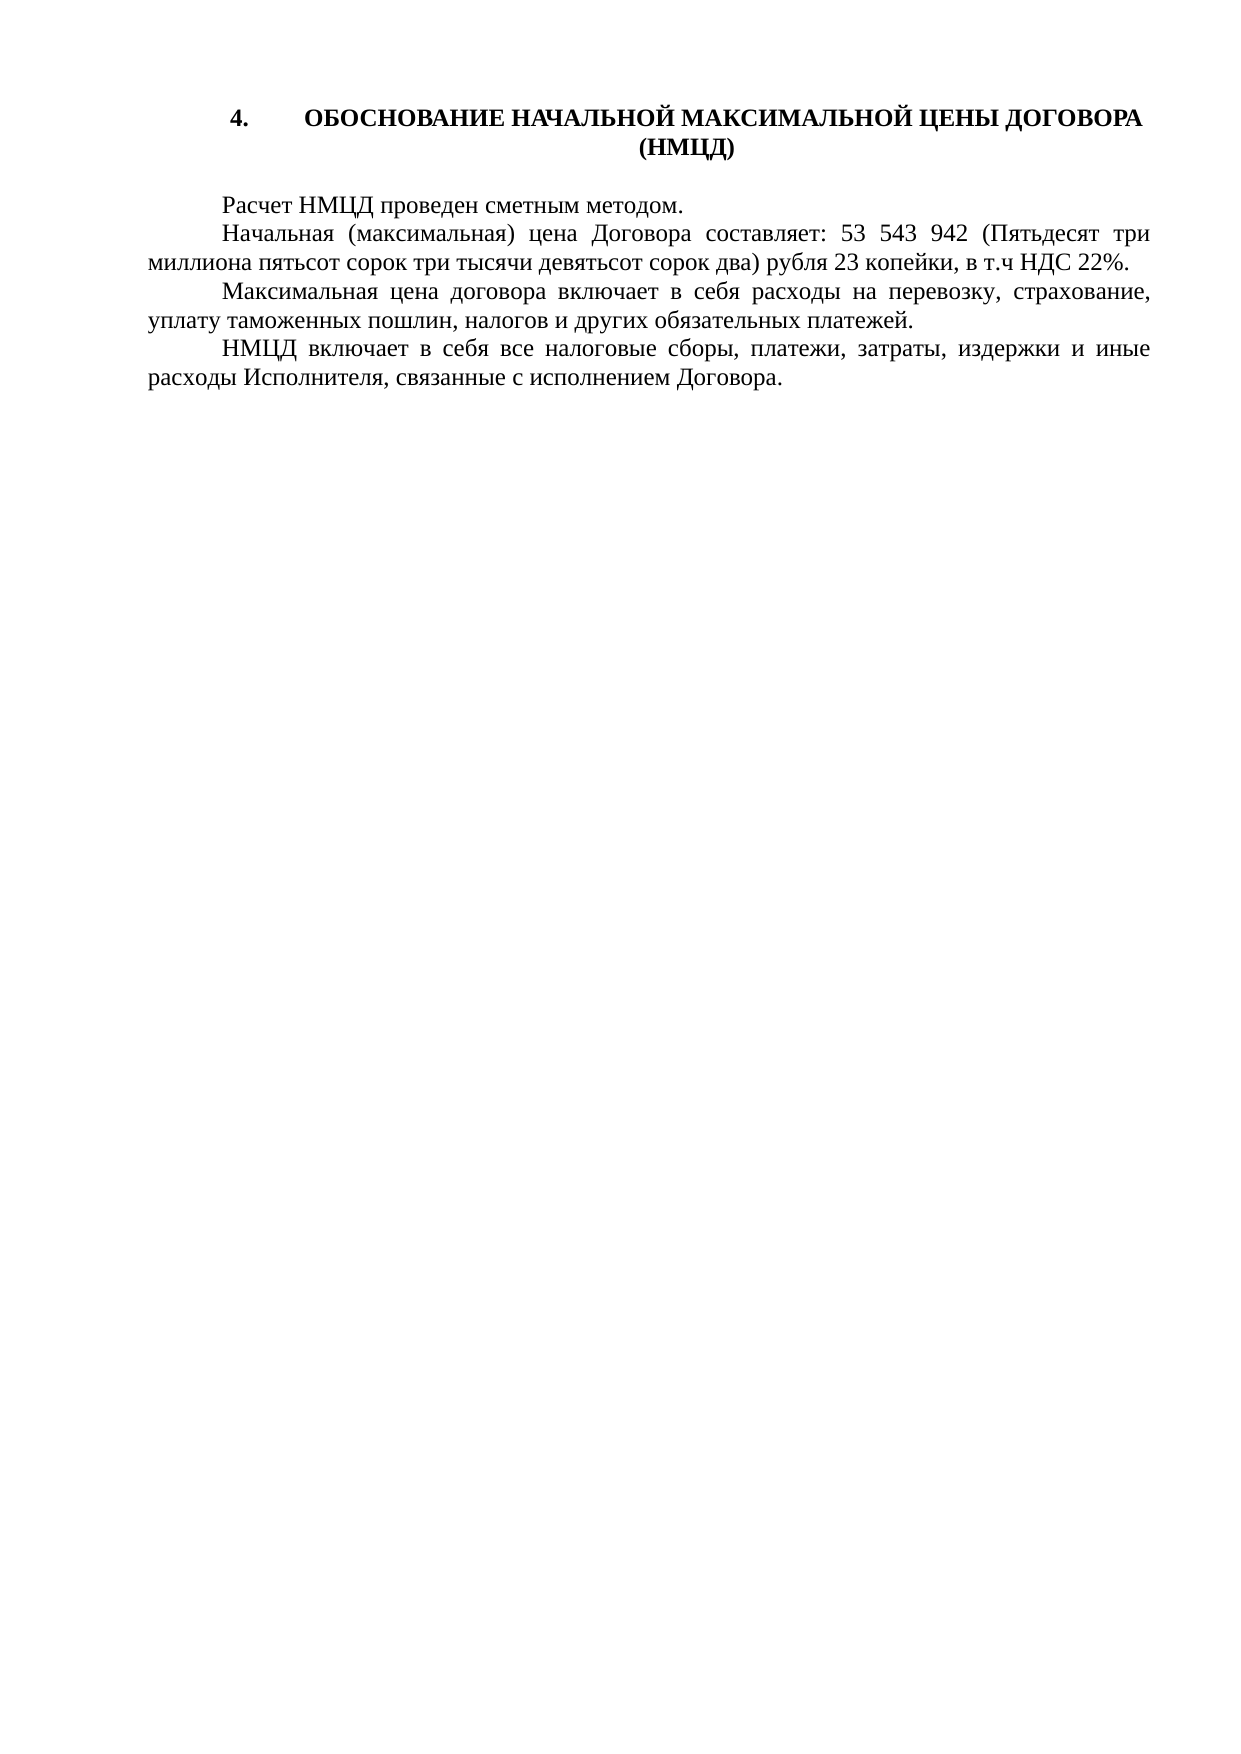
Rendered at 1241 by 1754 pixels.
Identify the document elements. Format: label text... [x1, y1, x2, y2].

text Максимальная цена договора включает в себя расходы на перевозку, страхование, уплату таможенных пошлин, налогов и других обязательных платежей. [148, 276, 1152, 333]
text Начальная (максимальная) цена Договора составляет: 53 543 942 (Пятьдесят три миллиона пятьсот сорок три тысячи девятьсот сорок два) рубля 23 копейки, в т.ч НДС 22%. [148, 218, 1152, 276]
text НМЦД включает в себя все налоговые сборы, платежи, затраты, издержки и иные расходы Исполнителя, связанные с исполнением Договора. [148, 333, 1152, 391]
text Расчет НМЦД проведен сметным методом. [148, 190, 1152, 218]
list ОБОСНОВАНИЕ НАЧАЛЬНОЙ МАКСИМАЛЬНОЙ ЦЕНЫ ДОГОВОРА (НМЦД) [222, 103, 1152, 161]
